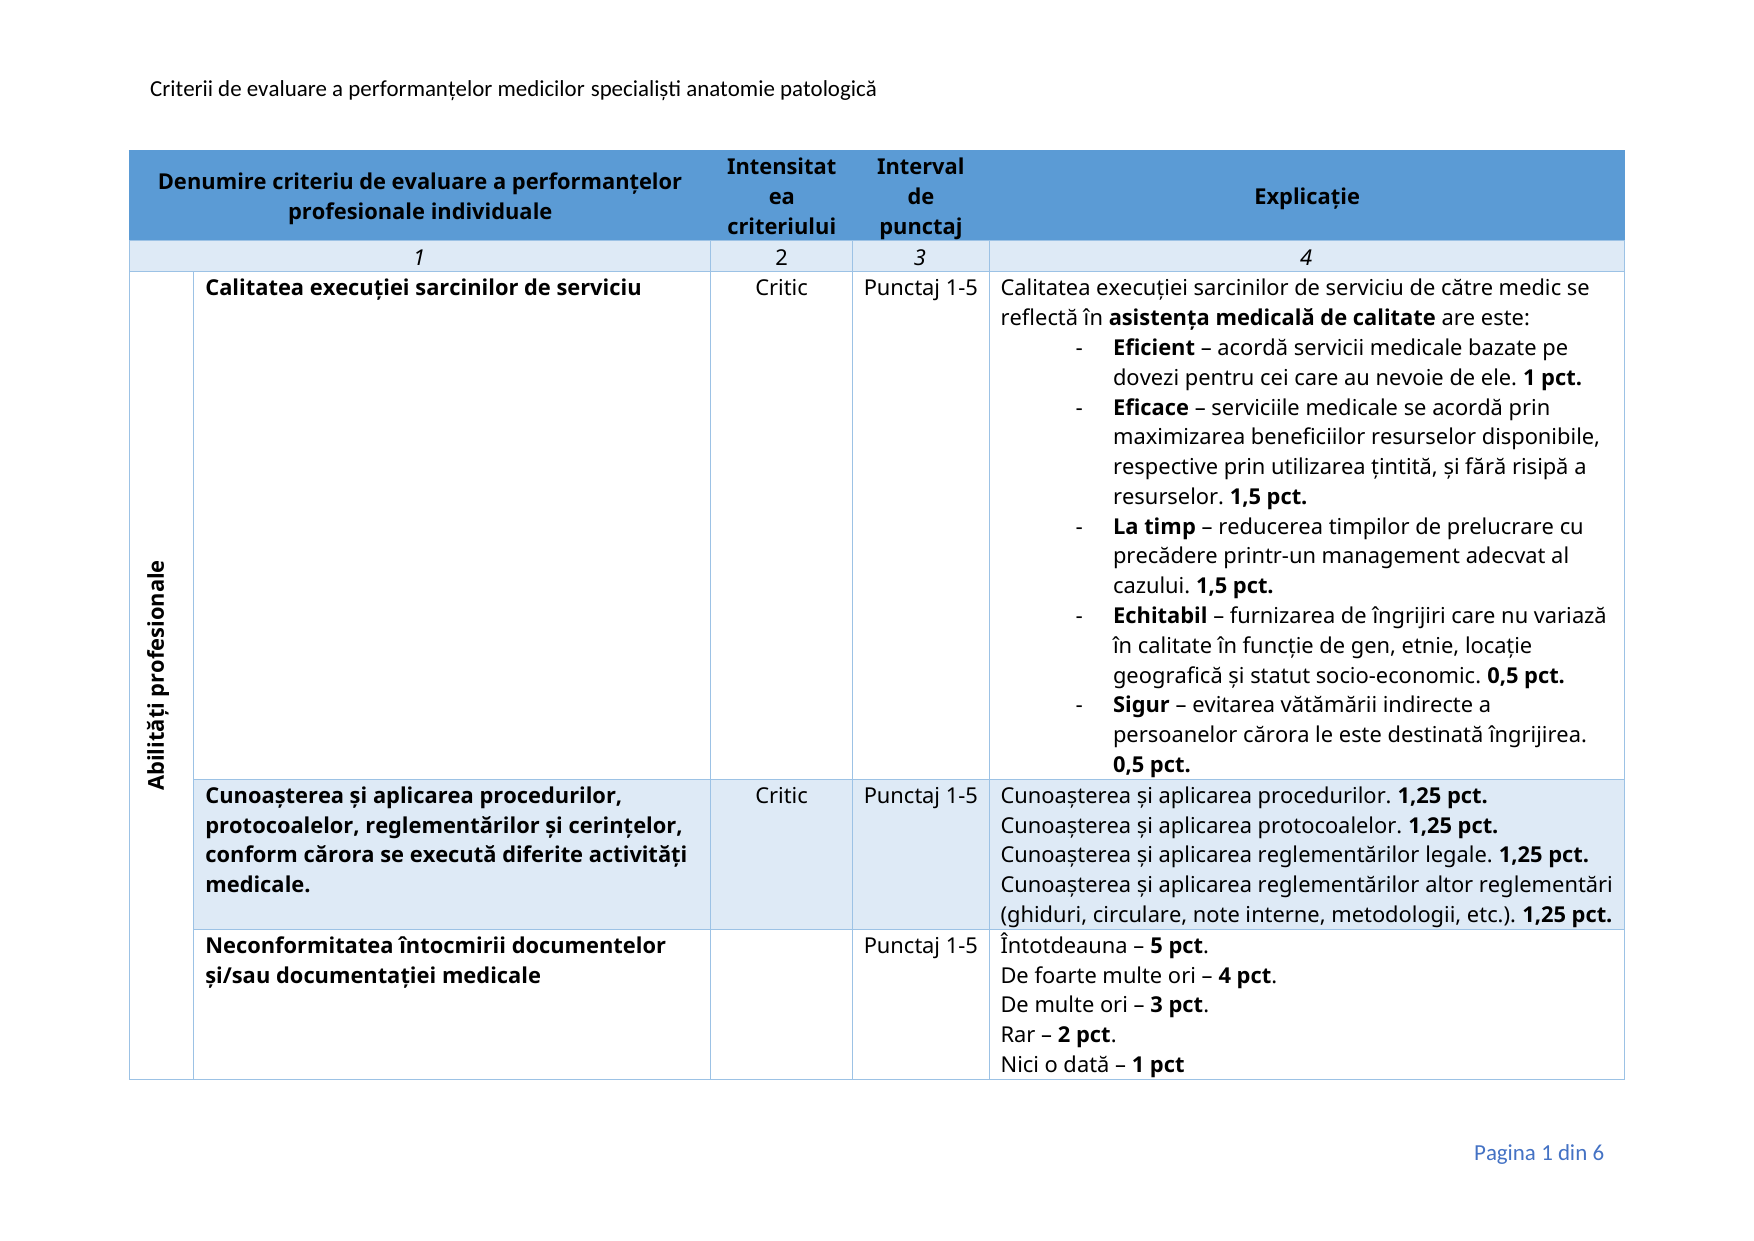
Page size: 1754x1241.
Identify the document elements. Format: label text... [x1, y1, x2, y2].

table_cell Punctaj 1-5 [853, 780, 989, 929]
table_cell Critic [711, 272, 852, 779]
table_cell 2 [711, 241, 852, 271]
table_cell 1 [130, 241, 710, 271]
table_cell Abilități profesionale [130, 272, 193, 1079]
table_cell 4 [990, 241, 1624, 271]
table_header Explicație [990, 151, 1624, 240]
table_cell 3 [853, 241, 989, 271]
table_cell Întotdeauna – 5 pct. De foarte multe ori – 4 pct. De multe ori – 3 pct. Rar – 2 pct. Nici o dată – 1 pct [990, 930, 1624, 1079]
table_cell Neconformitatea întocmirii documentelor și/sau documentației medicale [194, 930, 710, 1079]
table_cell Calitatea execuției sarcinilor de serviciu de către medic se reflectă în asistența medicală de calitate are este: Eficient – acordă servicii medicale bazate pe dovezi pentru cei care au nevoie de ele. 1 pct. Eficace – serviciile medicale se acordă prin maximizarea beneficiilor resurselor disponibile, respective prin utilizarea țintită, și fără risipă a resurselor. 1,5 pct. La timp – reducerea timpilor de prelucrare cu precădere printr-un management adecvat al cazului. 1,5 pct. Echitabil – furnizarea de îngrijiri care nu variază în calitate în funcție de gen, etnie, locație geografică și statut socio-economic. 0,5 pct. Sigur – evitarea vătămării indirecte a persoanelor cărora le este destinată îngrijirea. 0,5 pct. [990, 272, 1624, 779]
table_cell Cunoașterea și aplicarea procedurilor. 1,25 pct. Cunoașterea și aplicarea protocoalelor. 1,25 pct. Cunoașterea și aplicarea reglementărilor legale. 1,25 pct. Cunoașterea și aplicarea reglementărilor altor reglementări (ghiduri, circulare, note interne, metodologii, etc.). 1,25 pct. [990, 780, 1624, 929]
table_cell [711, 930, 852, 1079]
table_cell Cunoașterea și aplicarea procedurilor, protocoalelor, reglementărilor și cerințelor, conform cărora se execută diferite activități medicale. [194, 780, 710, 929]
table_cell Critic [711, 780, 852, 929]
table_cell Punctaj 1-5 [853, 272, 989, 779]
table_header Denumire criteriu de evaluare a performanțelor profesionale individuale [130, 151, 710, 240]
table_cell Punctaj 1-5 [853, 930, 989, 1079]
table_cell Calitatea execuției sarcinilor de serviciu [194, 272, 710, 779]
table_header Intensitatea criteriului [711, 151, 852, 240]
table_header Interval de punctaj [853, 151, 989, 240]
